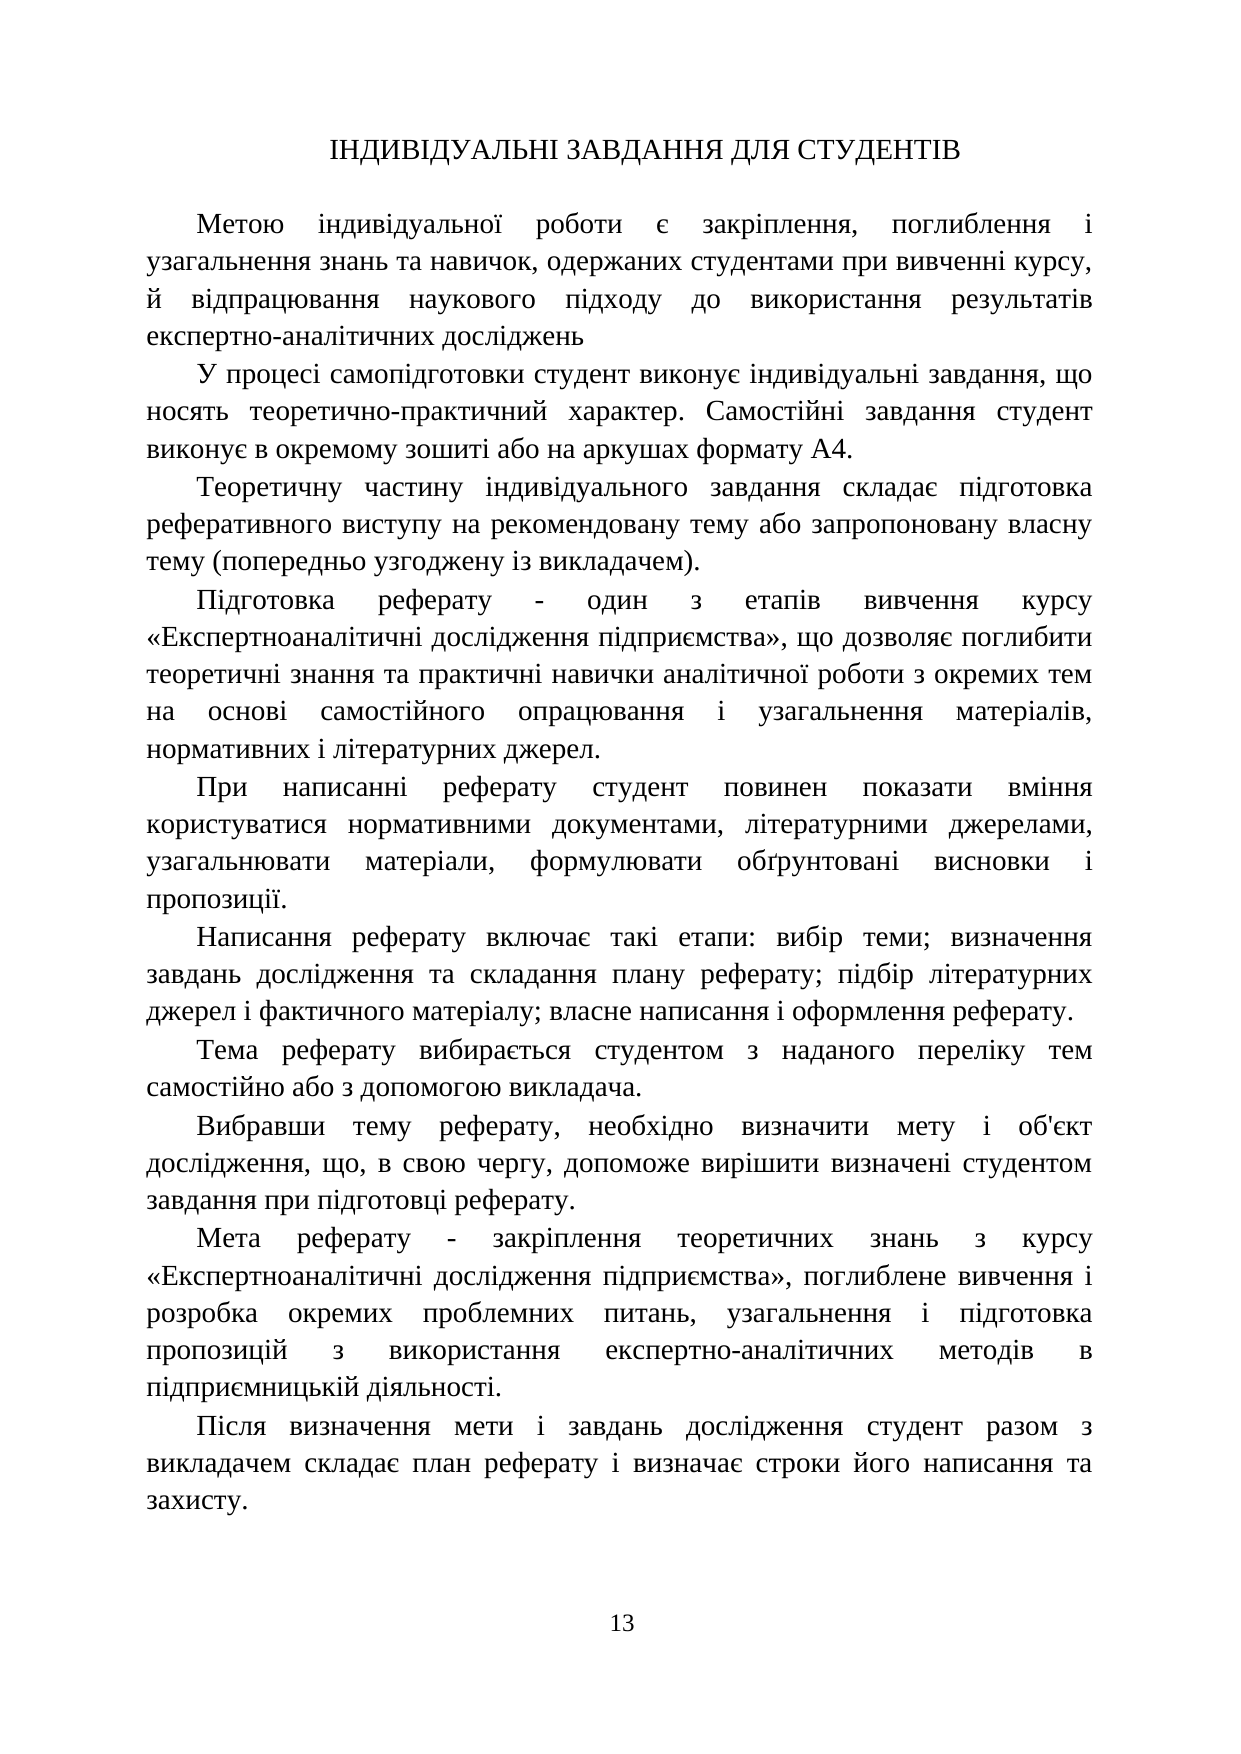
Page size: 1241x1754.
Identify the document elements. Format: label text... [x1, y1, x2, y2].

text При написанні реферату студент повинен показати вміння користуватися нормативними документами, літературними джерелами, узагальнювати матеріали, формулювати обґрунтовані висновки і пропозиції. [146, 769, 1093, 914]
text Тема реферату вибирається студентом з наданого переліку тем самостійно або з допомогою викладача. [146, 1032, 1093, 1103]
text У процесі самопідготовки студент виконує індивідуальні завдання, що носять теоретично-практичний характер. Самостійні завдання студент виконує в окремому зошиті або на аркушах формату А4. [146, 356, 1093, 464]
text Написання реферату включає такі етапи: вибір теми; визначення завдань дослідження та складання плану реферату; підбір літературних джерел і фактичного матеріалу; власне написання і оформлення реферату. [146, 919, 1093, 1027]
text Підготовка реферату - один з етапів вивчення курсу «Експертноаналітичні дослідження підприємства», що дозволяє поглибити теоретичні знання та практичні навички аналітичної роботи з окремих тем на основі самостійного опрацювання і узагальнення матеріалів, нормативних і літературних джерел. [146, 582, 1093, 764]
text ІНДИВІДУАЛЬНІ ЗАВДАННЯ ДЛЯ СТУДЕНТІВ [329, 132, 1093, 165]
text Вибравши тему реферату, необхідно визначити мету і об'єкт дослідження, що, в свою чергу, допоможе вирішити визначені студентом завдання при підготовці реферату. [146, 1108, 1093, 1216]
text Теоретичну частину індивідуального завдання складає підготовка реферативного виступу на рекомендовану тему або запропоновану власну тему (попередньо узгоджену із викладачем). [146, 469, 1093, 577]
text Після визначення мети і завдань дослідження студент разом з викладачем складає план реферату і визначає строки його написання та захисту. [146, 1408, 1093, 1516]
text Мета реферату - закріплення теоретичних знань з курсу «Експертноаналітичні дослідження підприємства», поглиблене вивчення і розробка окремих проблемних питань, узагальнення і підготовка пропозицій з використання експертно-аналітичних методів в підприємницькій діяльності. [146, 1220, 1093, 1403]
text Метою індивідуальної роботи є закріплення, поглиблення і узагальнення знань та навичок, одержаних студентами при вивченні курсу, й відпрацювання наукового підходу до використання результатів експертно-аналітичних досліджень [146, 206, 1093, 351]
